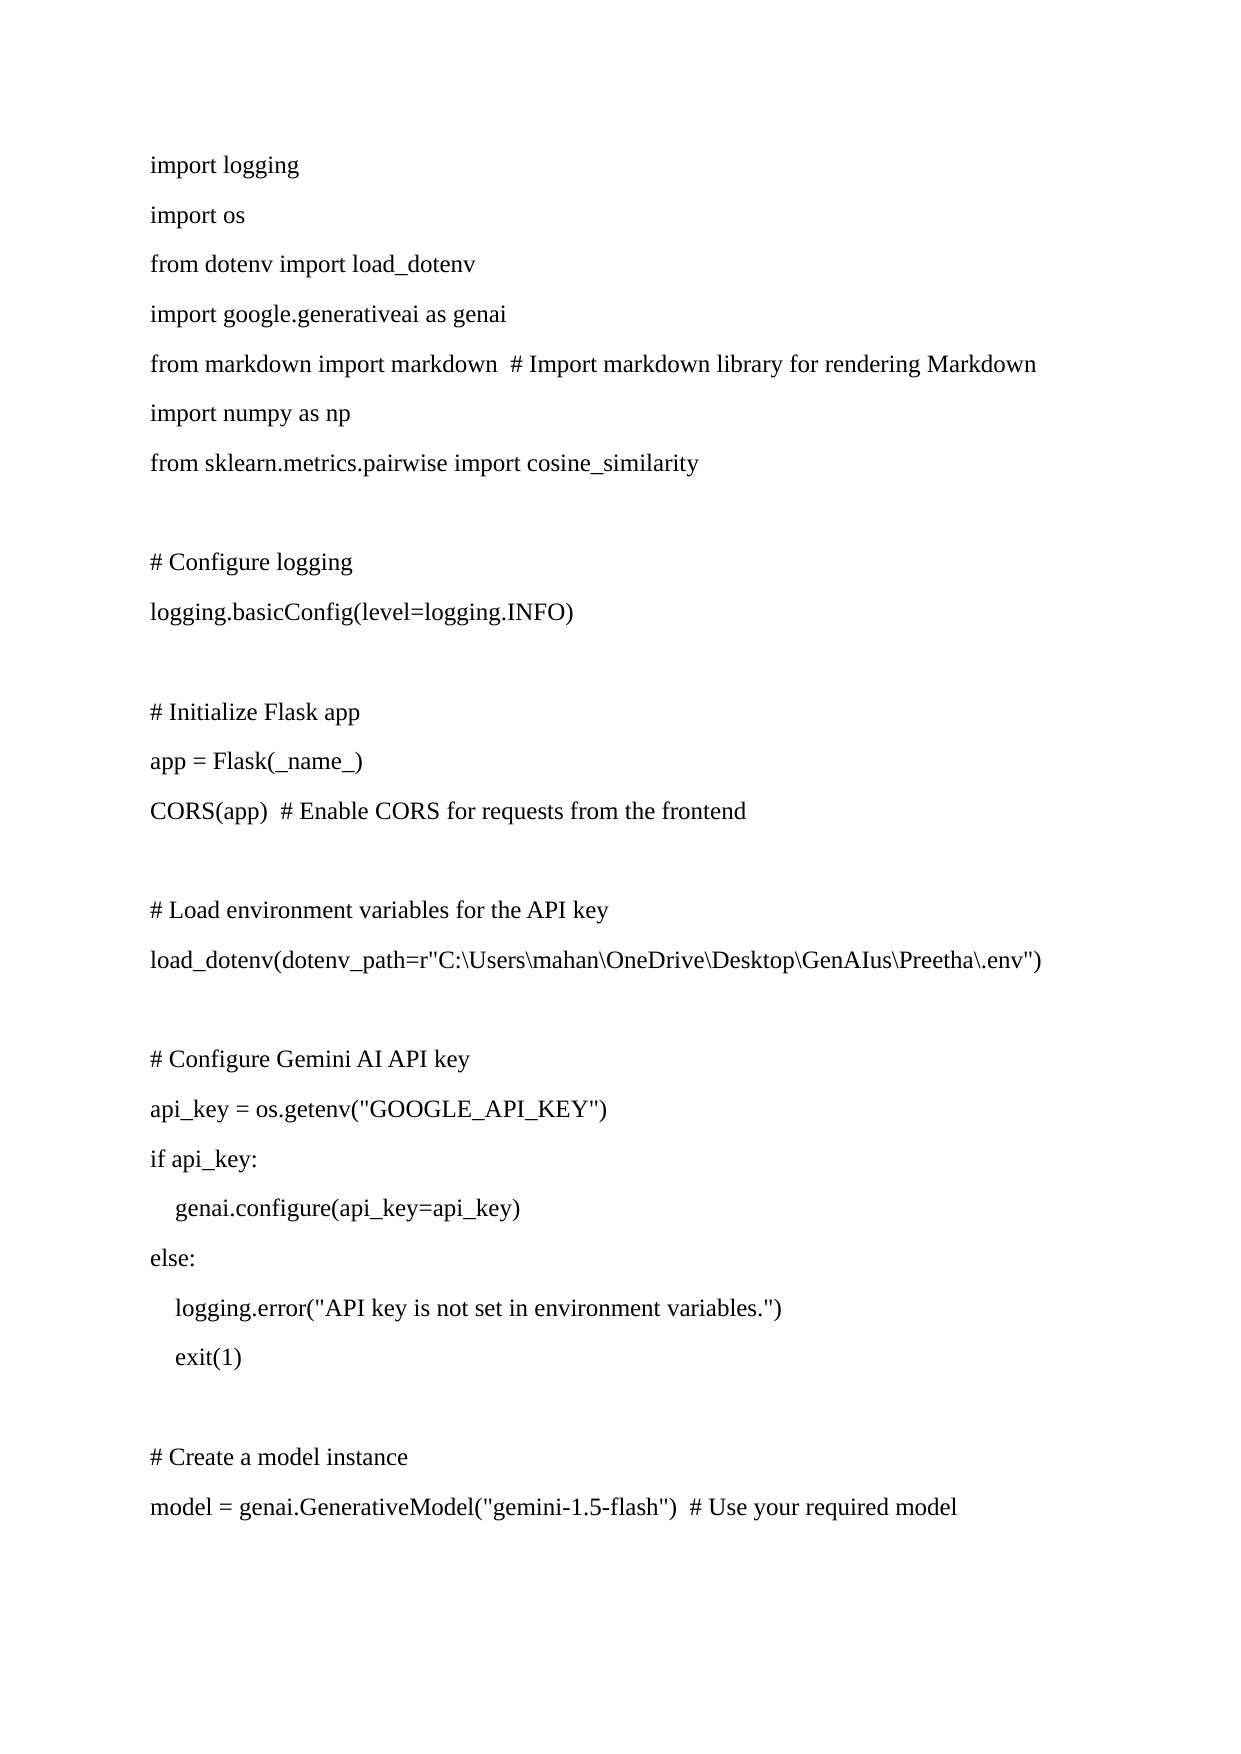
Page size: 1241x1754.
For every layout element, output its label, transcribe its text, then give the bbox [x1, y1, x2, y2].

text # Configure logging [150, 547, 1090, 576]
text logging.error("API key is not set in environment variables.") [150, 1293, 1090, 1322]
text # Load environment variables for the API key [150, 895, 1090, 924]
text else: [150, 1243, 1090, 1272]
text # Configure Gemini AI API key [150, 1044, 1090, 1073]
text import os [150, 200, 1090, 228]
text from markdown import markdown # Import markdown library for rendering Markdown [150, 349, 1090, 377]
text load_dotenv(dotenv_path=r"C:\Users\mahan\OneDrive\Desktop\GenAIus\Preetha\.env") [150, 945, 1090, 974]
text genai.configure(api_key=api_key) [150, 1193, 1090, 1222]
text from dotenv import load_dotenv [150, 249, 1090, 278]
text logging.basicConfig(level=logging.INFO) [150, 597, 1090, 626]
text exit(1) [150, 1342, 1090, 1371]
text model = genai.GenerativeModel("gemini-1.5-flash") # Use your required model [150, 1492, 1090, 1520]
text import google.generativeai as genai [150, 299, 1090, 328]
text if api_key: [150, 1144, 1090, 1172]
text from sklearn.metrics.pairwise import cosine_similarity [150, 448, 1090, 477]
text # Create a model instance [150, 1442, 1090, 1471]
text import numpy as np [150, 398, 1090, 427]
text api_key = os.getenv("GOOGLE_API_KEY") [150, 1094, 1090, 1123]
text # Initialize Flask app [150, 697, 1090, 725]
text import logging [150, 150, 1090, 179]
text app = Flask(_name_) [150, 746, 1090, 775]
text CORS(app) # Enable CORS for requests from the frontend [150, 796, 1090, 825]
